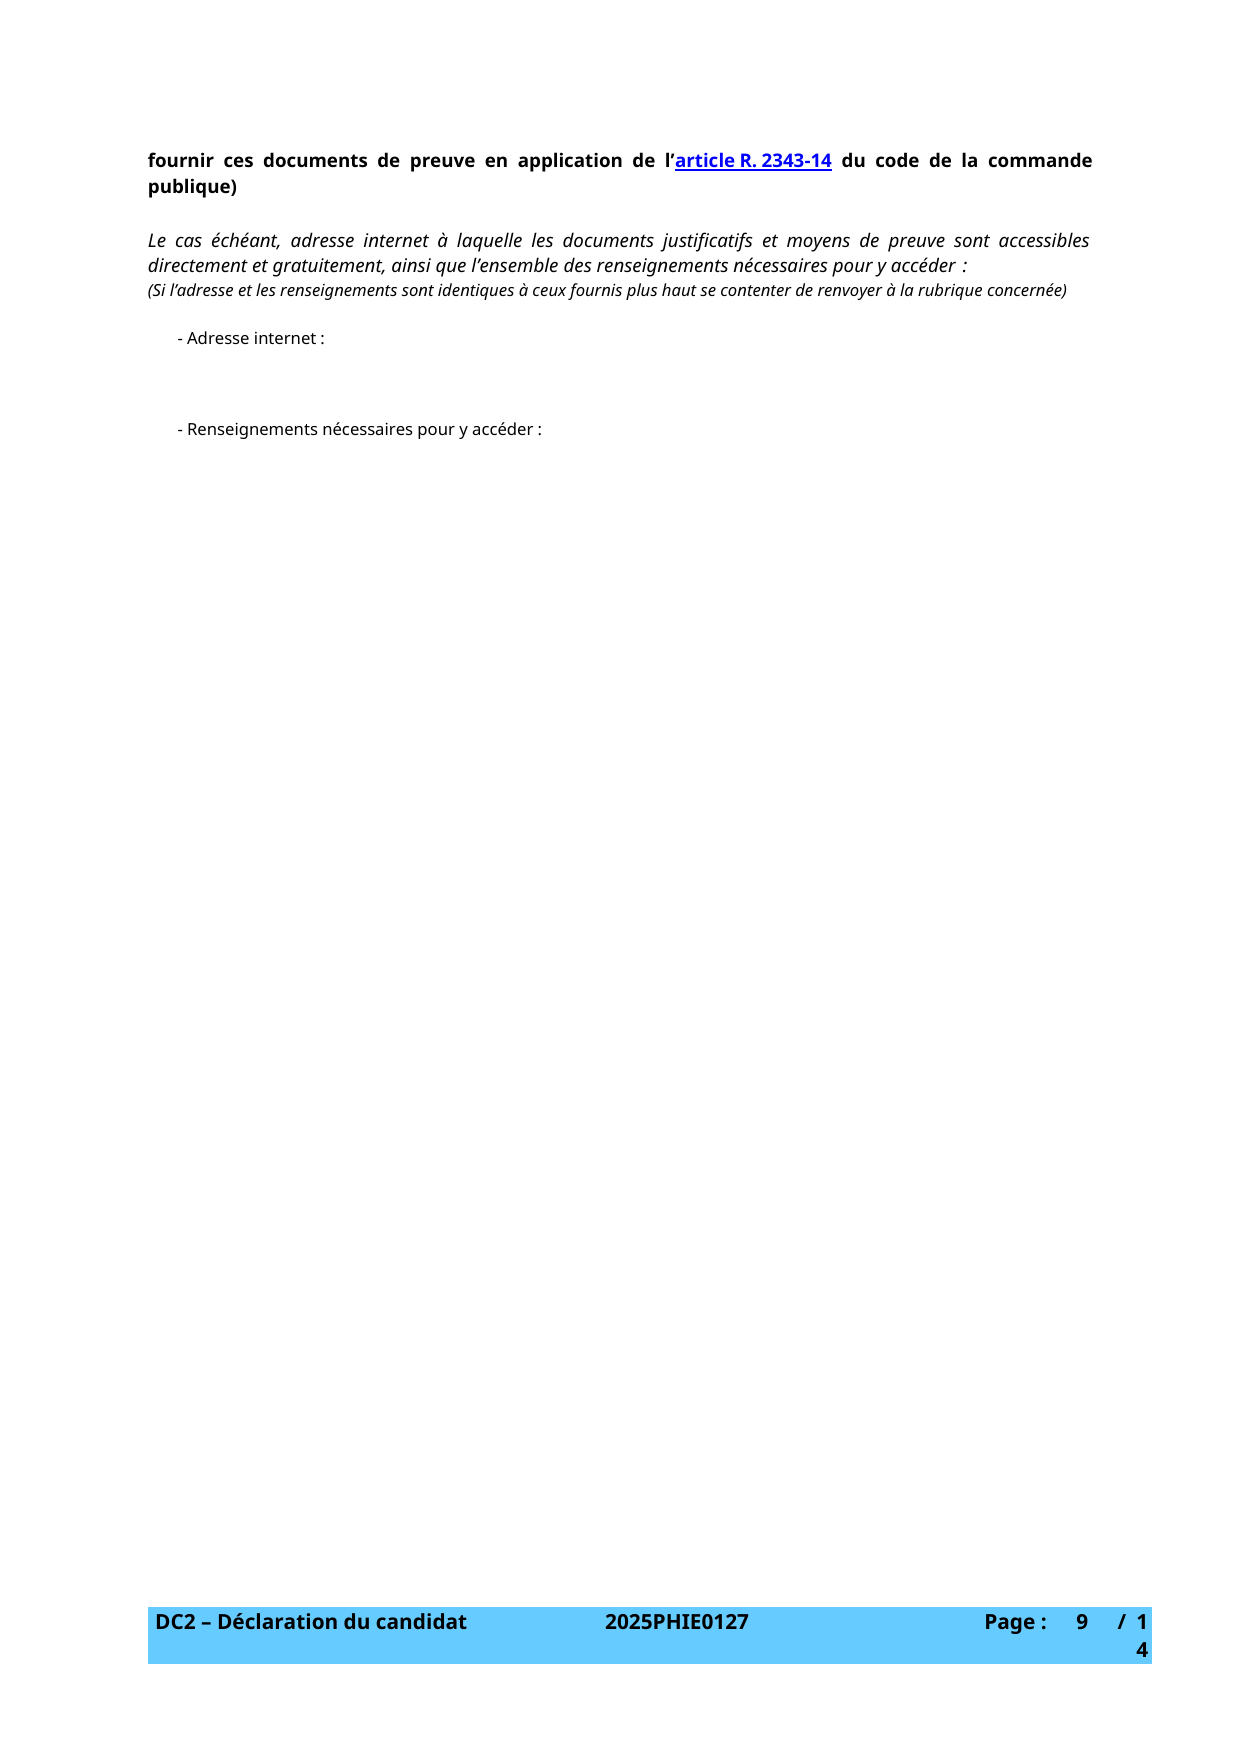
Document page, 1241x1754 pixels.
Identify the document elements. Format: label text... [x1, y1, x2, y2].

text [148, 148, 1093, 199]
text Le cas échéant, adresse internet à laquelle les documents justificatifs et moyens de preuve sont accessibles directement et gratuitement, ainsi que l’ensemble des renseignements nécessaires pour y accéder : [148, 227, 1093, 278]
text - Adresse internet : [177, 326, 1093, 349]
text - Renseignements nécessaires pour y accéder : [177, 417, 1093, 440]
text (Si l’adresse et les renseignements sont identiques à ceux fournis plus haut se contenter de renvoyer à la rubrique concernée) [148, 278, 1093, 301]
